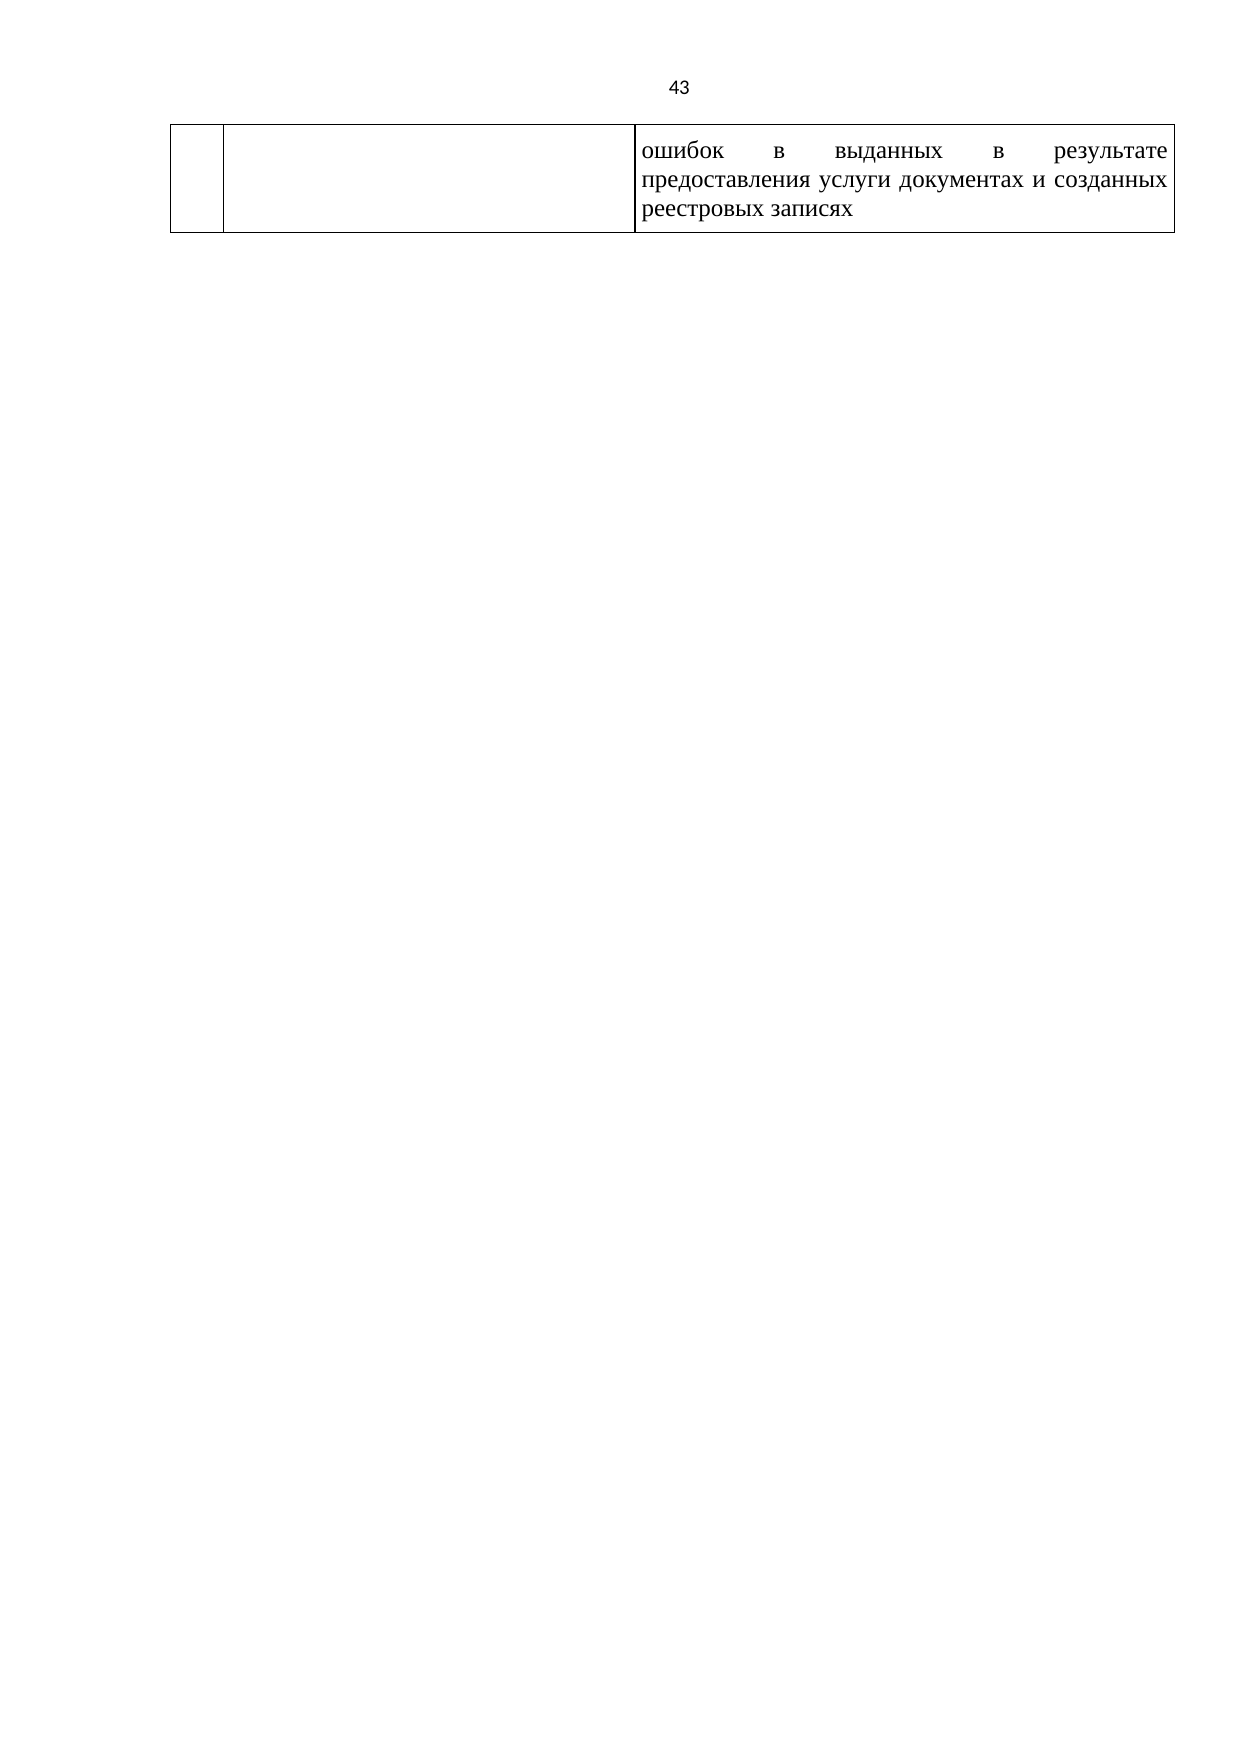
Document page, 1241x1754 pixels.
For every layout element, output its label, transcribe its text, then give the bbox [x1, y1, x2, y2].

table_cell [224, 125, 634, 232]
table_cell 4. [171, 125, 223, 232]
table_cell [636, 125, 1174, 232]
